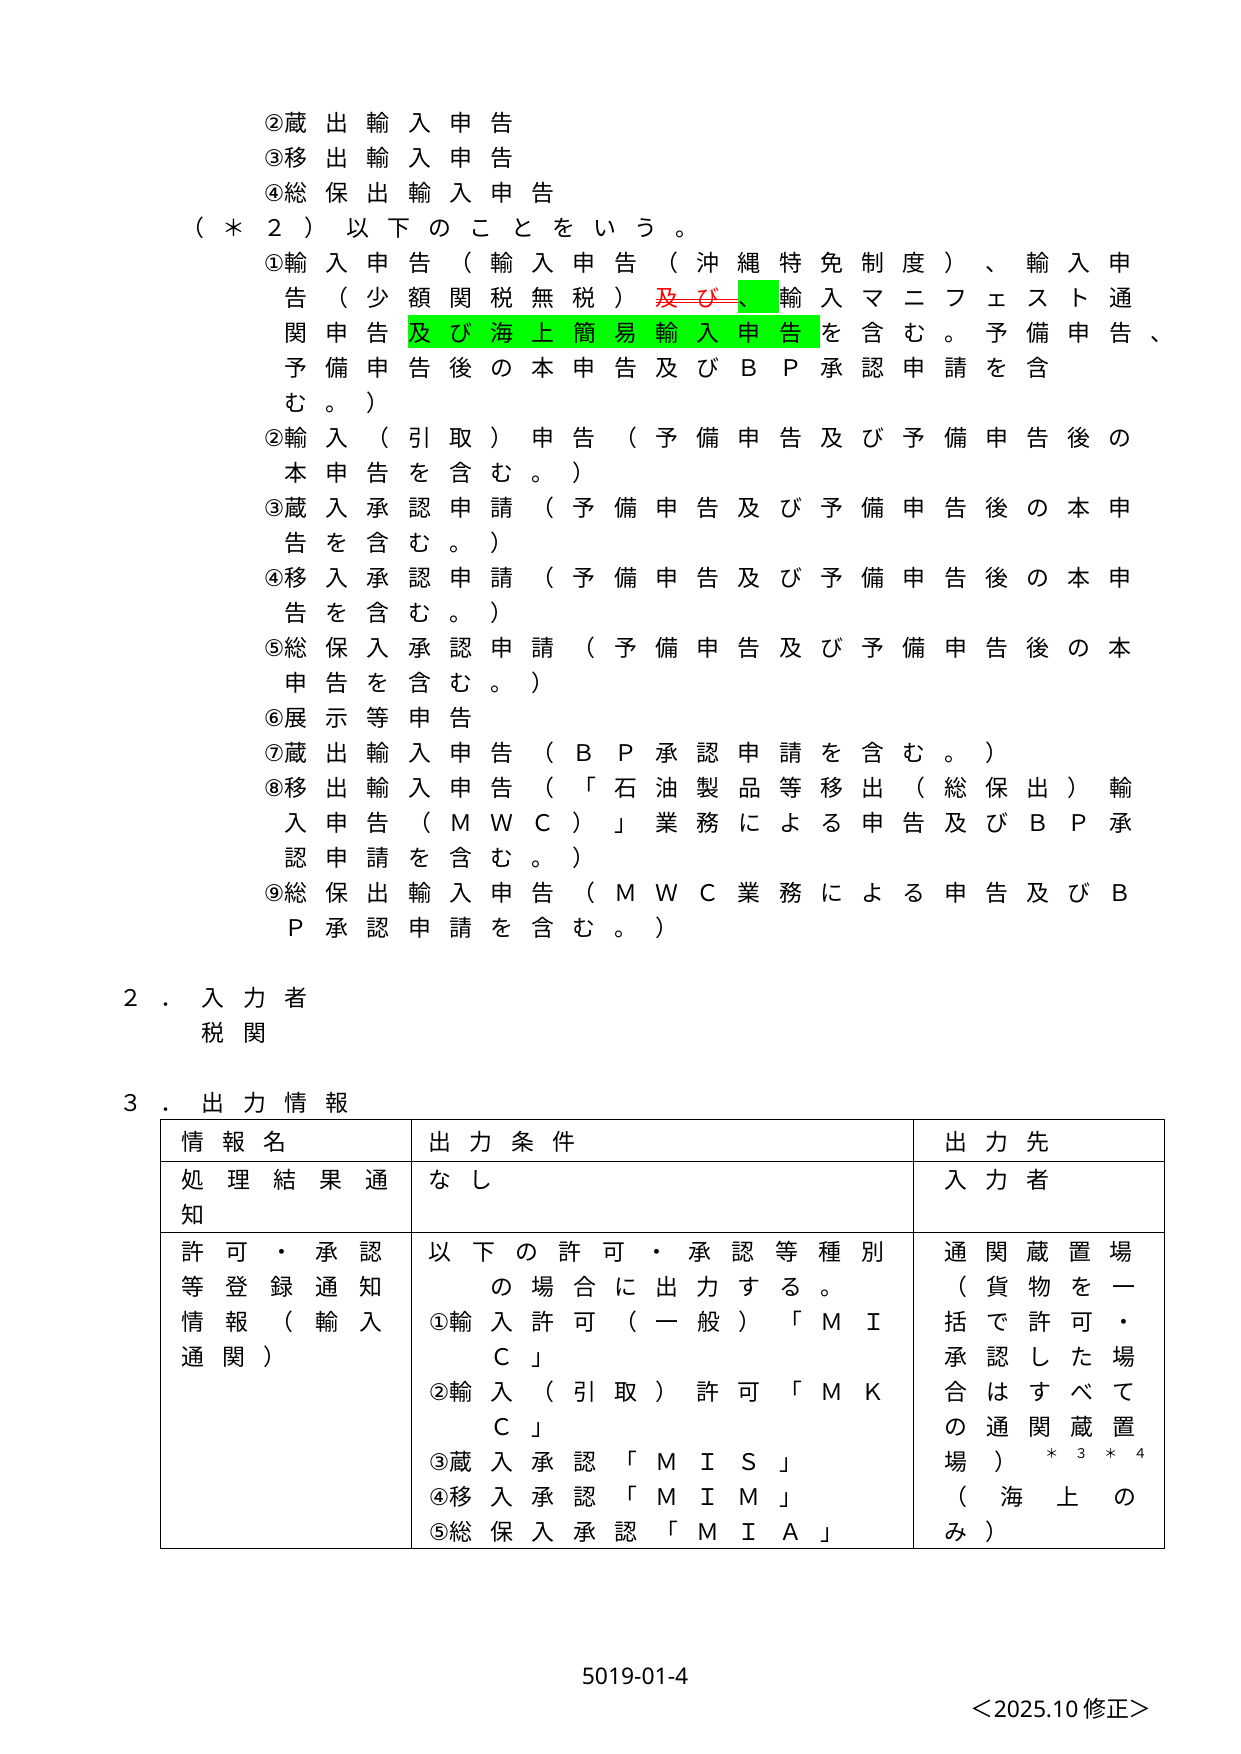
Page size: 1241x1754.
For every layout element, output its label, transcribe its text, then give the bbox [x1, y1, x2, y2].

text ⑧移出輸入申告（「石油製品等移出（総保出）輸入申告（ＭＷＣ）」業務による申告及びＢＰ承認申請を含む。） [243, 769, 1150, 874]
table_header 出力条件 [412, 1120, 913, 1161]
text ⑤総保入承認申請（予備申告及び予備申告後の本申告を含む。） [243, 629, 1150, 699]
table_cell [412, 1233, 913, 1548]
text 税関 [166, 1014, 1150, 1049]
table_cell 許可・承認等登録通知情報（輸入通関） [161, 1233, 411, 1548]
table_cell 通関蔵置場 （貨物を一括で許可・承認した場合はすべての通関蔵置場）＊３＊４（海上のみ） [914, 1233, 1164, 1548]
text ２．入力者 [119, 979, 1150, 1014]
text ③移出輸入申告 [243, 139, 1150, 174]
text ⑨総保出輸入申告（ＭＷＣ業務による申告及びＢＰ承認申請を含む。） [243, 874, 1150, 944]
text ④移入承認申請（予備申告及び予備申告後の本申告を含む。） [243, 559, 1150, 629]
table_header 情報名 [161, 1120, 411, 1161]
text ③蔵入承認申請（予備申告及び予備申告後の本申告を含む。） [243, 489, 1150, 559]
table_cell 処理結果通知 [161, 1162, 411, 1232]
text ②蔵出輸入申告 [243, 104, 1150, 139]
text ②輸入（引取）申告（予備申告及び予備申告後の本申告を含む。） [243, 419, 1150, 489]
text ３．出力情報 [119, 1084, 1150, 1119]
table_cell 入力者 [914, 1162, 1164, 1232]
table_header 出力先 [914, 1120, 1164, 1161]
text ⑦蔵出輸入申告（ＢＰ承認申請を含む。） [243, 734, 1150, 769]
text ⑥展示等申告 [243, 699, 1150, 734]
text （＊２）以下のことをいう。 [119, 209, 1150, 244]
text ①輸入申告（輸入申告（沖縄特免制度）、輸入申告（少額関税無税）及び、輸入マニフェスト通関申告及び海上簡易輸入申告を含む。予備申告、予備申告後の本申告及びＢＰ承認申請を含む。） [243, 244, 1150, 419]
table_cell なし [412, 1162, 913, 1232]
text ④総保出輸入申告 [243, 174, 1150, 209]
